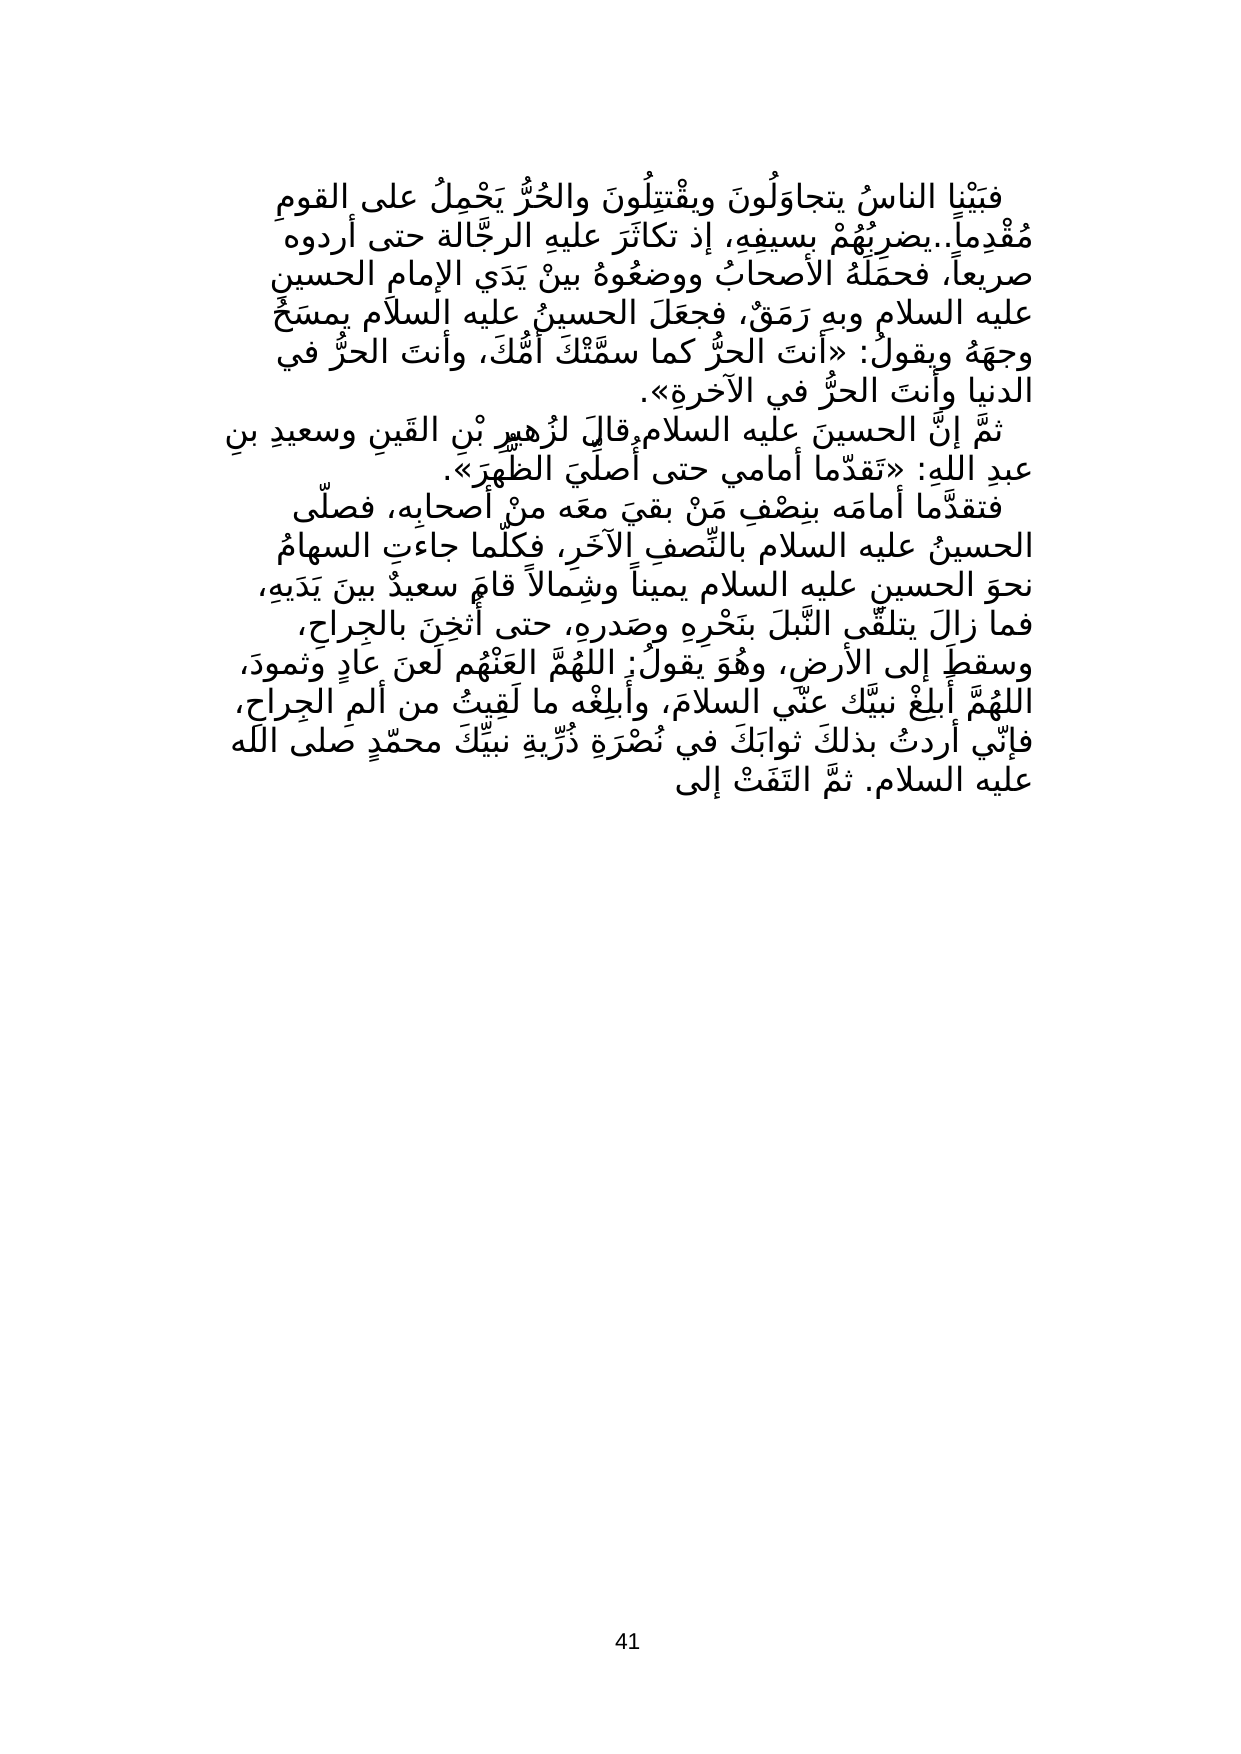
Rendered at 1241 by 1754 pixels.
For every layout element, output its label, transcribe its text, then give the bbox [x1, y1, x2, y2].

text ثمَّ إنَّ الحسينَ عليه السلام قالَ لزُهيرِ بْنِ القَينِ وسعيدِ بنِ عبدِ اللهِ: «تَقدّما أمامي حتى أُصلِّيَ الظُّهرَ». [222, 410, 1033, 488]
text فتقدَّما أمامَه بنِصْفِ مَنْ بقيَ معَه منْ أصحابِه، فصلّى الحسينُ عليه السلام بالنِّصفِ الآخَرِ، فكلّما جاءتِ السهامُ نحوَ الحسينِ عليه السلام يميناً وشِمالاً قامَ سعيدٌ بينَ يَدَيهِ، فما زالَ يتلقّى النَّبلَ بنَحْرِهِ وصَدرهِ، حتى أُثخِنَ بالجِراحِ، وسقطَ إلى الأرضِ، وهُوَ يقولُ: اللهُمَّ العَنْهُم لَعنَ عادٍ وثمودَ، اللهُمَّ أَبلِغْ نبيَّك عنّي السلامَ، وأَبلِغْه ما لَقِيتُ من ألمِ الجِراحِ، فإنّي أردتُ بذلكَ ثوابَكَ في نُصْرَةِ ذُرِّيةِ نبيِّكَ محمّدٍ صلى الله عليه السلام. ثمَّ التَفَتْ إلى [222, 488, 1033, 799]
text فبَيْنا الناسُ يتجاوَلُونَ ويقْتتِلُونَ والحُرُّ يَحْمِلُ على القومِ مُقْدِماً..يضرِبُهُمْ بسيفِهِ، إذ تكاثَرَ عليهِ الرجَّالة حتى أردوه صريعاً، فحمَلَهُ الأصحابُ ووضعُوهُ بينْ يَدَي الإمامِ الحسينِ عليه السلام وبهِ رَمَقٌ، فجعَلَ الحسينُ عليه السلام يمسَحُ وجهَهُ ويقولُ: «أنتَ الحرُّ كما سمَّتْكَ أمُّكَ، وأنتَ الحرُّ في الدنيا وأنتَ الحرُّ في الآخرةِ». [222, 177, 1033, 410]
